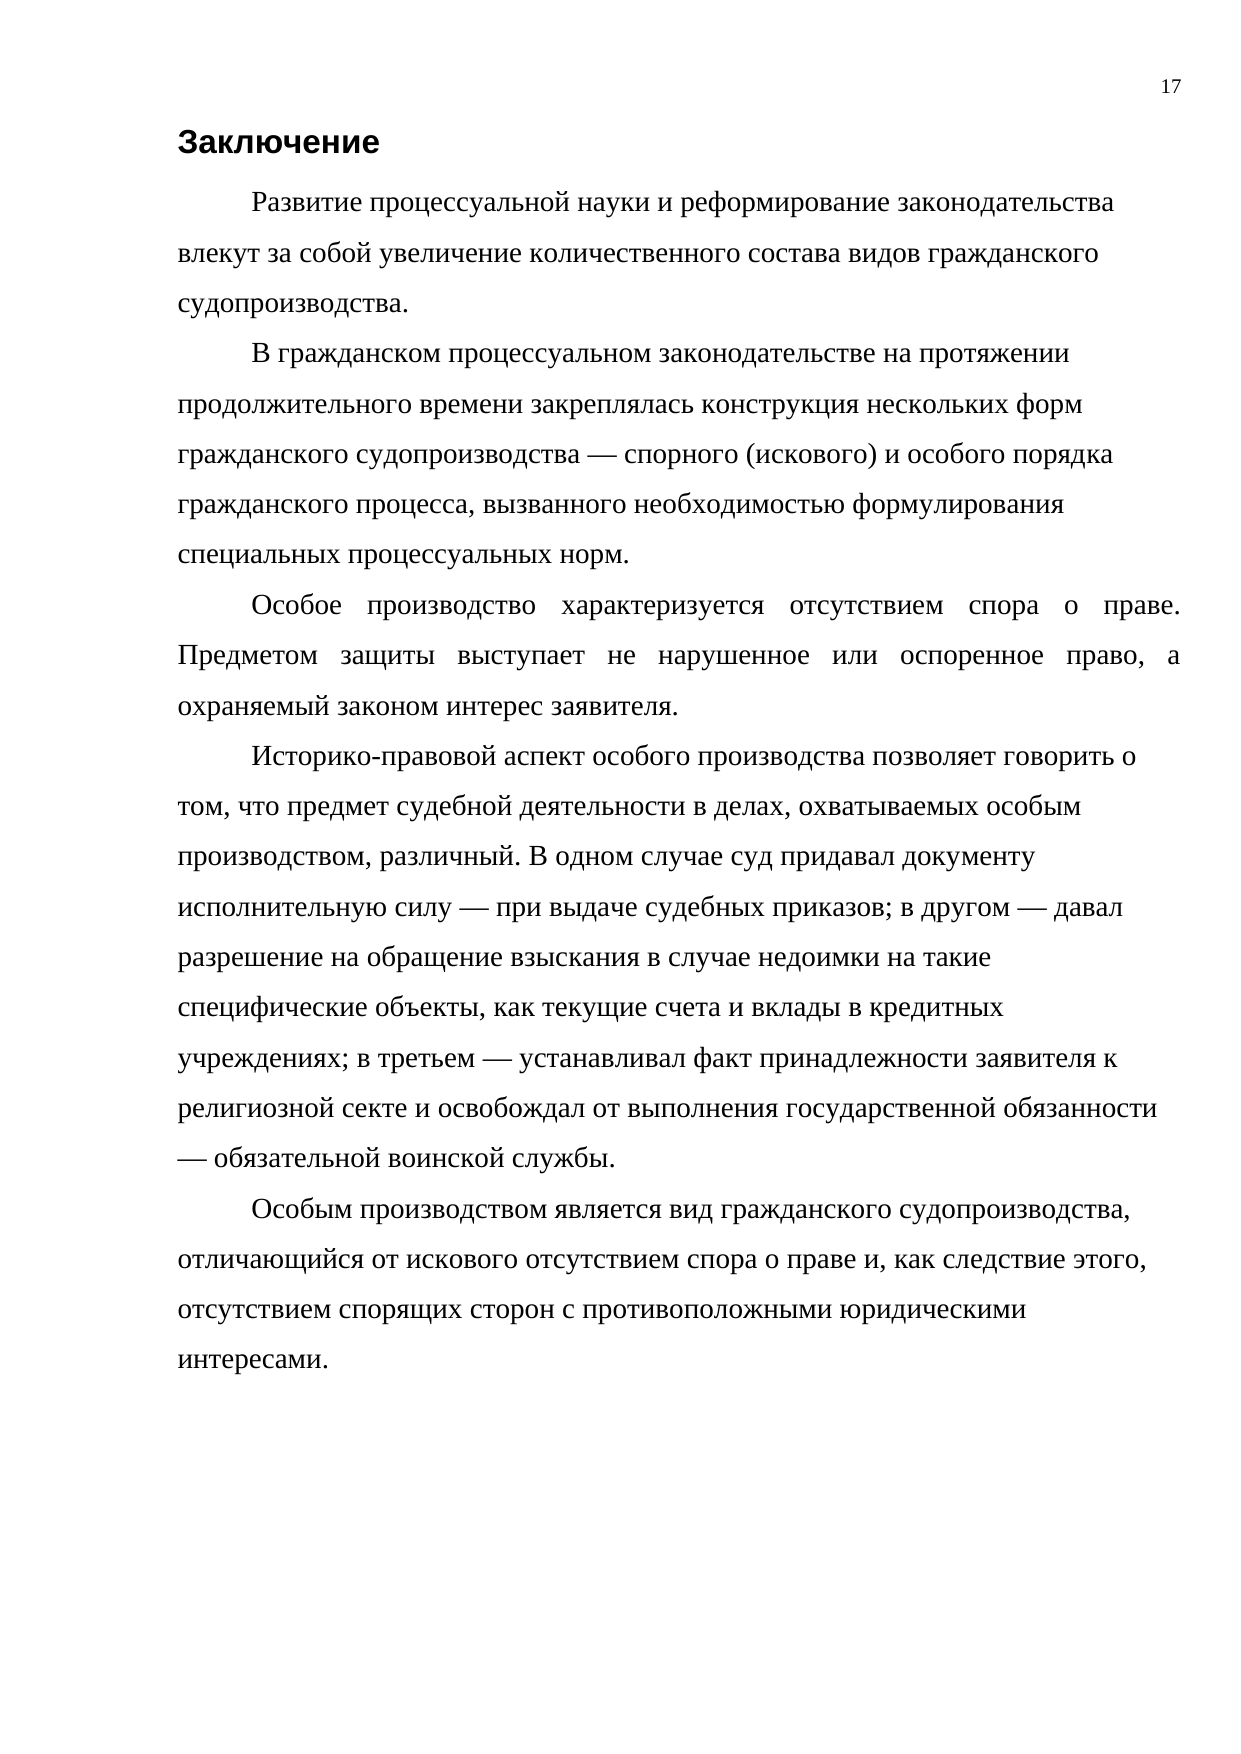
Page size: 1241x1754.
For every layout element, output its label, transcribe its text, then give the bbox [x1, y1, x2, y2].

text Особым производством является вид гражданского судопроизводства, отличающийся от искового отсутствием спора о праве и, как следствие этого, отсутствием спорящих сторон с противоположными юридическими интересами. [177, 1191, 1181, 1375]
text Развитие процессуальной науки и реформирование законодательства влекут за собой увеличение количественного состава видов гражданского судопроизводства. [177, 184, 1181, 319]
text Особое производство характеризуется отсутствием спора о праве. Предметом защиты выступает не нарушенное или оспоренное право, а охраняемый законом интерес заявителя. [177, 587, 1181, 721]
text В гражданском процессуальном законодательстве на протяжении продолжительного времени закреплялась конструкция нескольких форм гражданского судопроизводства — спорного (искового) и особого порядка гражданского процесса, вызванного необходимостью формулирования специальных процессуальных норм. [177, 335, 1181, 570]
text Историко-правовой аспект особого производства позволяет говорить о том, что предмет судебной деятельности в делах, охватываемых особым производством, различный. В одном случае суд придавал документу исполнительную силу — при выдаче судебных приказов; в другом — давал разрешение на обращение взыскания в случае недоимки на такие специфические объекты, как текущие счета и вклады в кредитных учреждениях; в третьем — устанавливал факт принадлежности заявителя к религиозной секте и освобождал от выполнения государственной обязанности — обязательной воинской службы. [177, 738, 1181, 1174]
subtitle Заключение [177, 122, 1181, 160]
